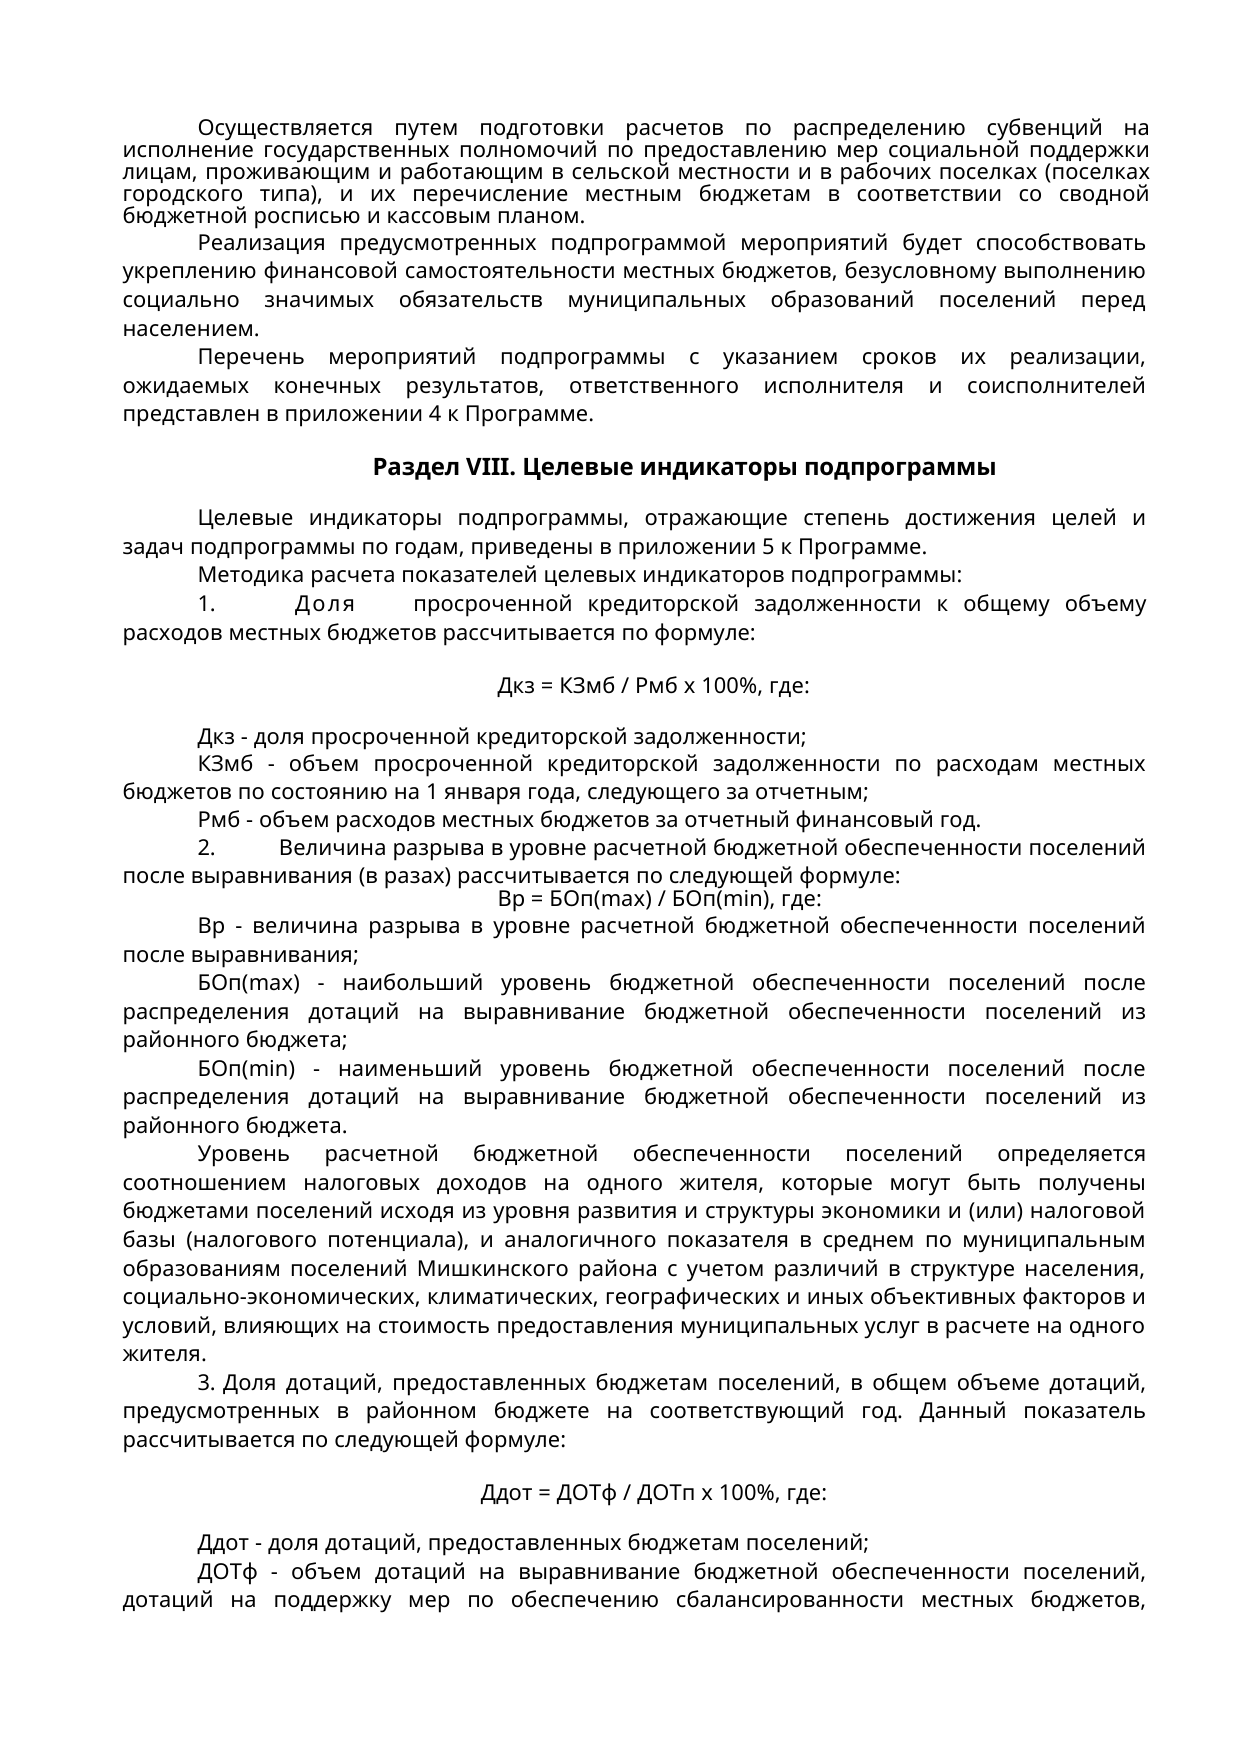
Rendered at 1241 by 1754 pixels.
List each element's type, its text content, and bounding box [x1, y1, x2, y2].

text Методика расчета показателей целевых индикаторов подпрограммы: [122, 560, 1152, 589]
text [122, 1556, 1147, 1613]
list Величина разрыва в уровне расчетной бюджетной обеспеченности поселений после выравнивания (в разах) рассчитывается по следующей формуле: [122, 833, 1147, 889]
text Ддот - доля дотаций, предоставленных бюджетам поселений; [122, 1528, 1147, 1556]
text Дкз = КЗмб / Рмб х 100%, где: [497, 676, 1152, 698]
text Раздел VIII. Целевые индикаторы подпрограммы [372, 456, 1152, 480]
text Ддот = ДОТф / ДОТп х 100%, где: [610, 1483, 1152, 1505]
text БОп(min) - наименьший уровень бюджетной обеспеченности поселений после распределения дотаций на выравнивание бюджетной обеспеченности поселений из районного бюджета. [122, 1053, 1147, 1139]
list Доля просроченной кредиторской задолженности к общему объему расходов местных бюджетов рассчитывается по формуле: [122, 589, 1147, 646]
text Реализация предусмотренных подпрограммой мероприятий будет способствовать укреплению финансовой самостоятельности местных бюджетов, безусловному выполнению социально значимых обязательств муниципальных образований поселений перед населением. [122, 227, 1147, 342]
list Доля дотаций, предоставленных бюджетам поселений, в общем объеме дотаций, предусмотренных в районном бюджете на соответствующий год. Данный показатель рассчитывается по следующей формуле: [122, 1367, 1147, 1453]
text КЗмб - объем просроченной кредиторской задолженности по расходам местных бюджетов по состоянию на 1 января года, следующего за отчетным; [122, 749, 1147, 805]
text Осуществляется путем подготовки расчетов по распределению субвенций на исполнение государственных полномочий по предоставлению мер социальной поддержки лицам, проживающим и работающим в сельской местности и в рабочих поселках (поселках городского типа), и их перечисление местным бюджетам в соответствии со сводной бюджетной росписью и кассовым планом. [122, 118, 1152, 227]
text БОп(max) - наибольший уровень бюджетной обеспеченности поселений после распределения дотаций на выравнивание бюджетной обеспеченности поселений из районного бюджета; [122, 968, 1147, 1053]
text Bp - величина разрыва в уровне расчетной бюджетной обеспеченности поселений после выравнивания; [122, 911, 1147, 968]
text Ддот = ДОТф / ДОТп х 100%, где: [481, 1483, 608, 1505]
text Рмб - объем расходов местных бюджетов за отчетный финансовый год. [122, 805, 1152, 833]
text Перечень мероприятий подпрограммы с указанием сроков их реализации, ожидаемых конечных результатов, ответственного исполнителя и соисполнителей представлен в приложении 4 к Программе. [122, 342, 1147, 427]
text Дкз - доля просроченной кредиторской задолженности; [122, 727, 1152, 749]
text Вр = БОп(max) / БОп(min), где: [497, 889, 1152, 911]
text Уровень расчетной бюджетной обеспеченности поселений определяется соотношением налоговых доходов на одного жителя, которые могут быть получены бюджетами поселений исходя из уровня развития и структуры экономики и (или) налоговой базы (налогового потенциала), и аналогичного показателя в среднем по муниципальным образованиям поселений Мишкинского района с учетом различий в структуре населения, социально-экономических, климатических, географических и иных объективных факторов и условий, влияющих на стоимость предоставления муниципальных услуг в расчете на одного жителя. [122, 1139, 1147, 1367]
text Целевые индикаторы подпрограммы, отражающие степень достижения целей и задач подпрограммы по годам, приведены в приложении 5 к Программе. [122, 503, 1147, 560]
